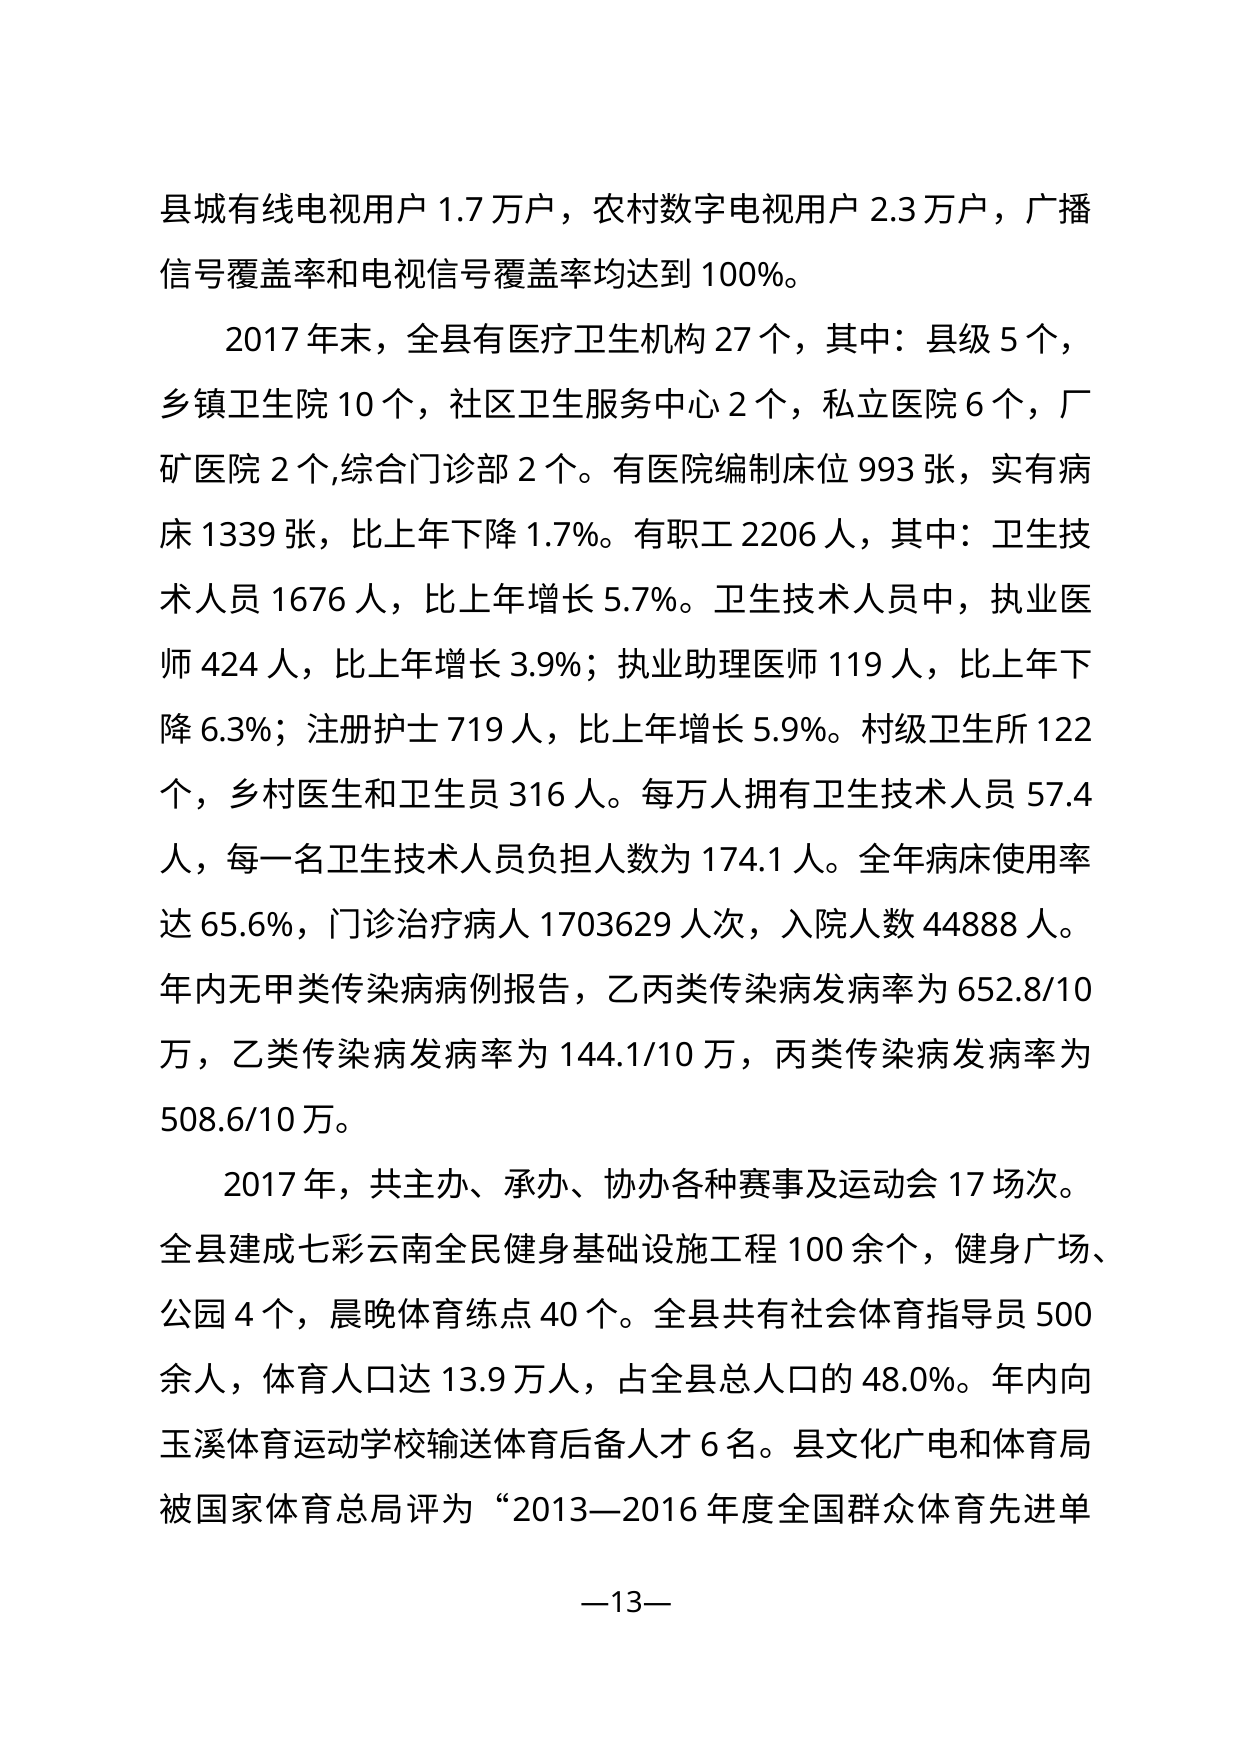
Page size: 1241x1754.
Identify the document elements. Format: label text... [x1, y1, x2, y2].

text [159, 174, 1092, 304]
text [159, 1149, 1092, 1539]
text 2017年末，全县有医疗卫生机构27个，其中：县级5个，乡镇卫生院10个，社区卫生服务中心2个，私立医院6个，厂矿医院 2个,综合门诊部2个。有医院编制床位993张，实有病床1339张，比上年下降1.7%。有职工2206人，其中：卫生技术人员1676人，比上年增长5.7%。卫生技术人员中，执业医师424人，比上年增长3.9%；执业助理医师119人，比上年下降6.3%；注册护士719人，比上年增长5.9%。村级卫生所122个，乡村医生和卫生员316人。每万人拥有卫生技术人员 57.4人，每一名卫生技术人员负担人数为174.1人。全年病床使用率达65.6%，门诊治疗病人1703629人次，入院人数44888人。年内无甲类传染病病例报告，乙丙类传染病发病率为652.8/10万，乙类传染病发病率为144.1/10万，丙类传染病发病率为508.6/10万。 [159, 304, 1092, 1149]
